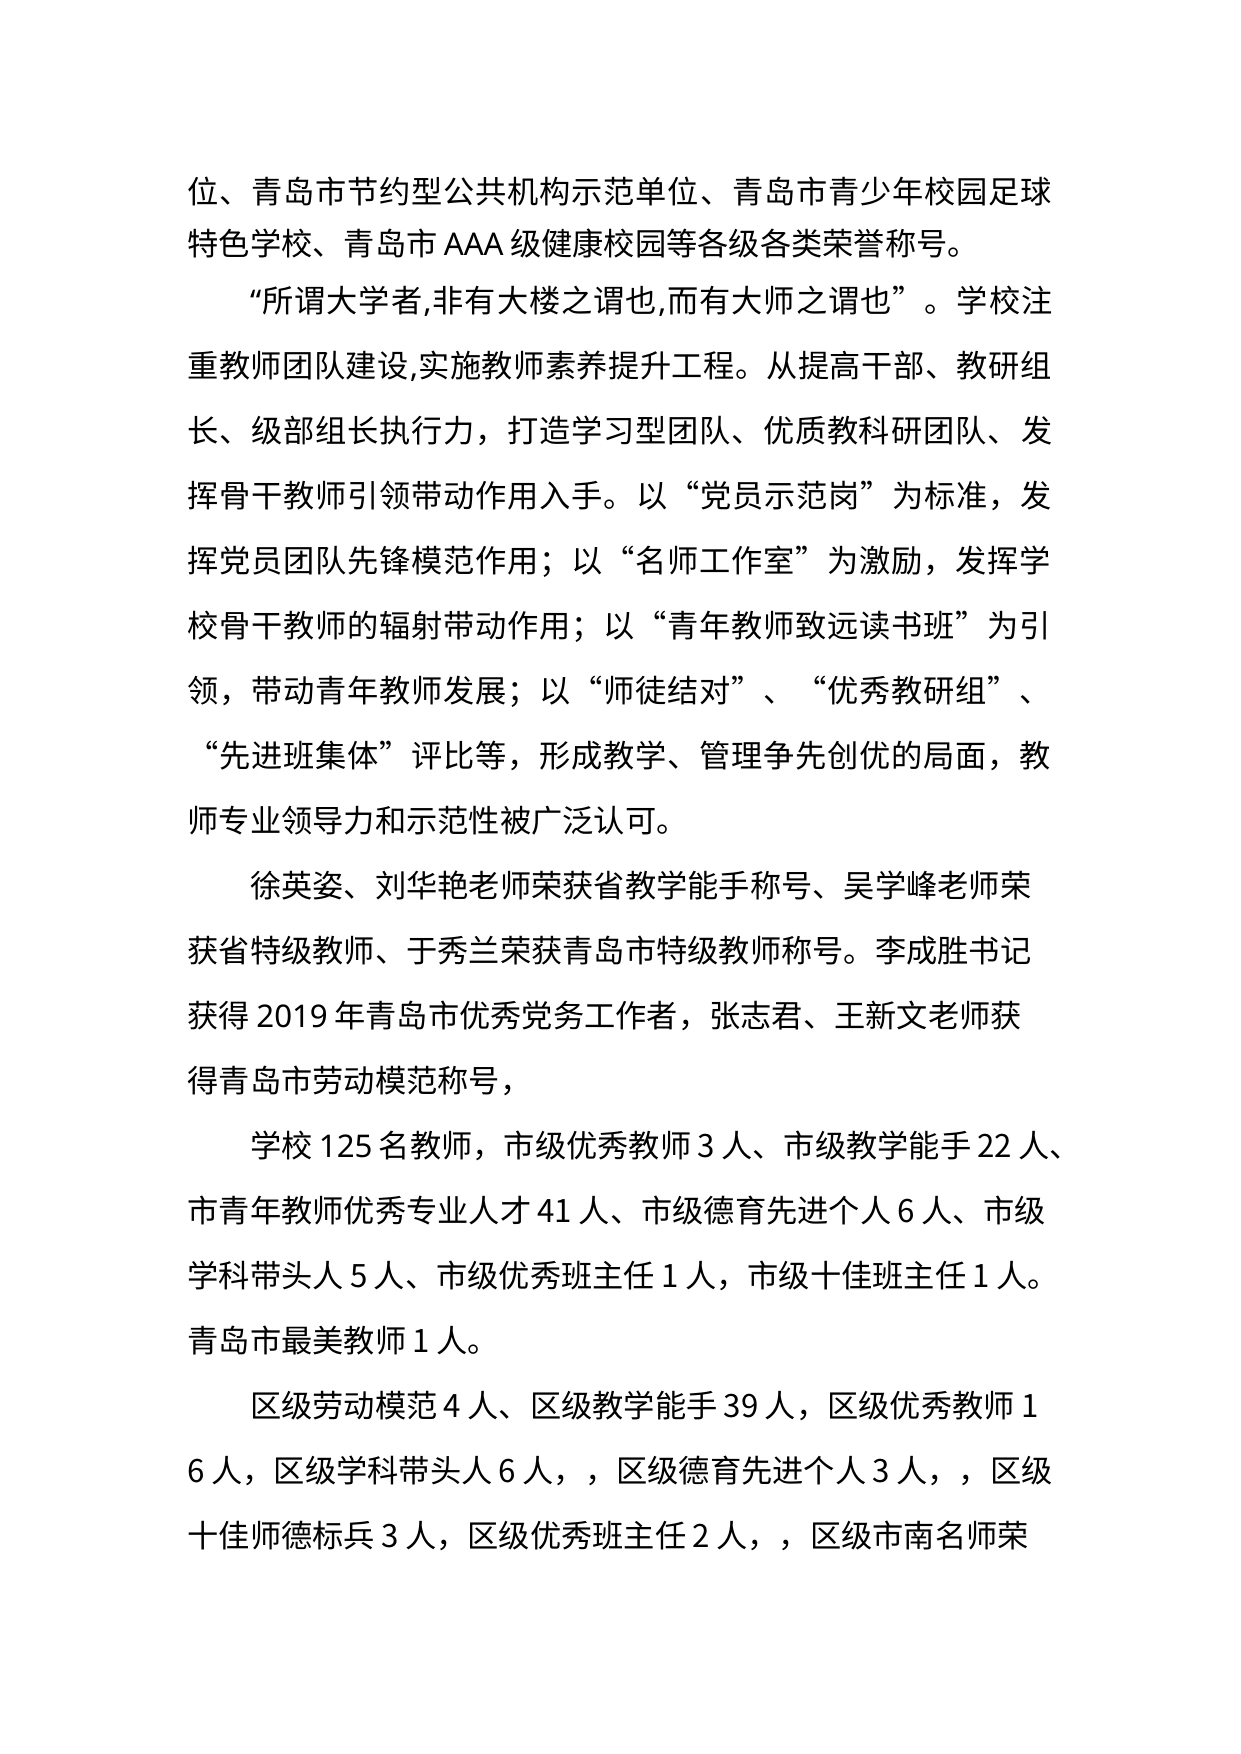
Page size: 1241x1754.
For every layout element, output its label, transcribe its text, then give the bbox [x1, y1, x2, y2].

text 学校125名教师，市级优秀教师3人、市级教学能手22人、市青年教师优秀专业人才41人、市级德育先进个人6人、市级学科带头人5人、市级优秀班主任1人，市级十佳班主任1人。青岛市最美教师1人。 [187, 1111, 1053, 1371]
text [187, 1371, 1053, 1566]
text 徐英姿、刘华艳老师荣获省教学能手称号、吴学峰老师荣获省特级教师、于秀兰荣获青岛市特级教师称号。李成胜书记获得2019年青岛市优秀党务工作者，张志君、王新文老师获得青岛市劳动模范称号， [187, 851, 1053, 1111]
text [187, 162, 1053, 266]
text “所谓大学者,非有大楼之谓也,而有大师之谓也”。学校注重教师团队建设,实施教师素养提升工程。从提高干部、教研组长、级部组长执行力，打造学习型团队、优质教科研团队、发挥骨干教师引领带动作用入手。以“党员示范岗”为标准，发挥党员团队先锋模范作用；以“名师工作室”为激励，发挥学校骨干教师的辐射带动作用；以“青年教师致远读书班”为引领，带动青年教师发展；以“师徒结对”、“优秀教研组”、 “先进班集体”评比等，形成教学、管理争先创优的局面，教师专业领导力和示范性被广泛认可。 [187, 266, 1053, 851]
